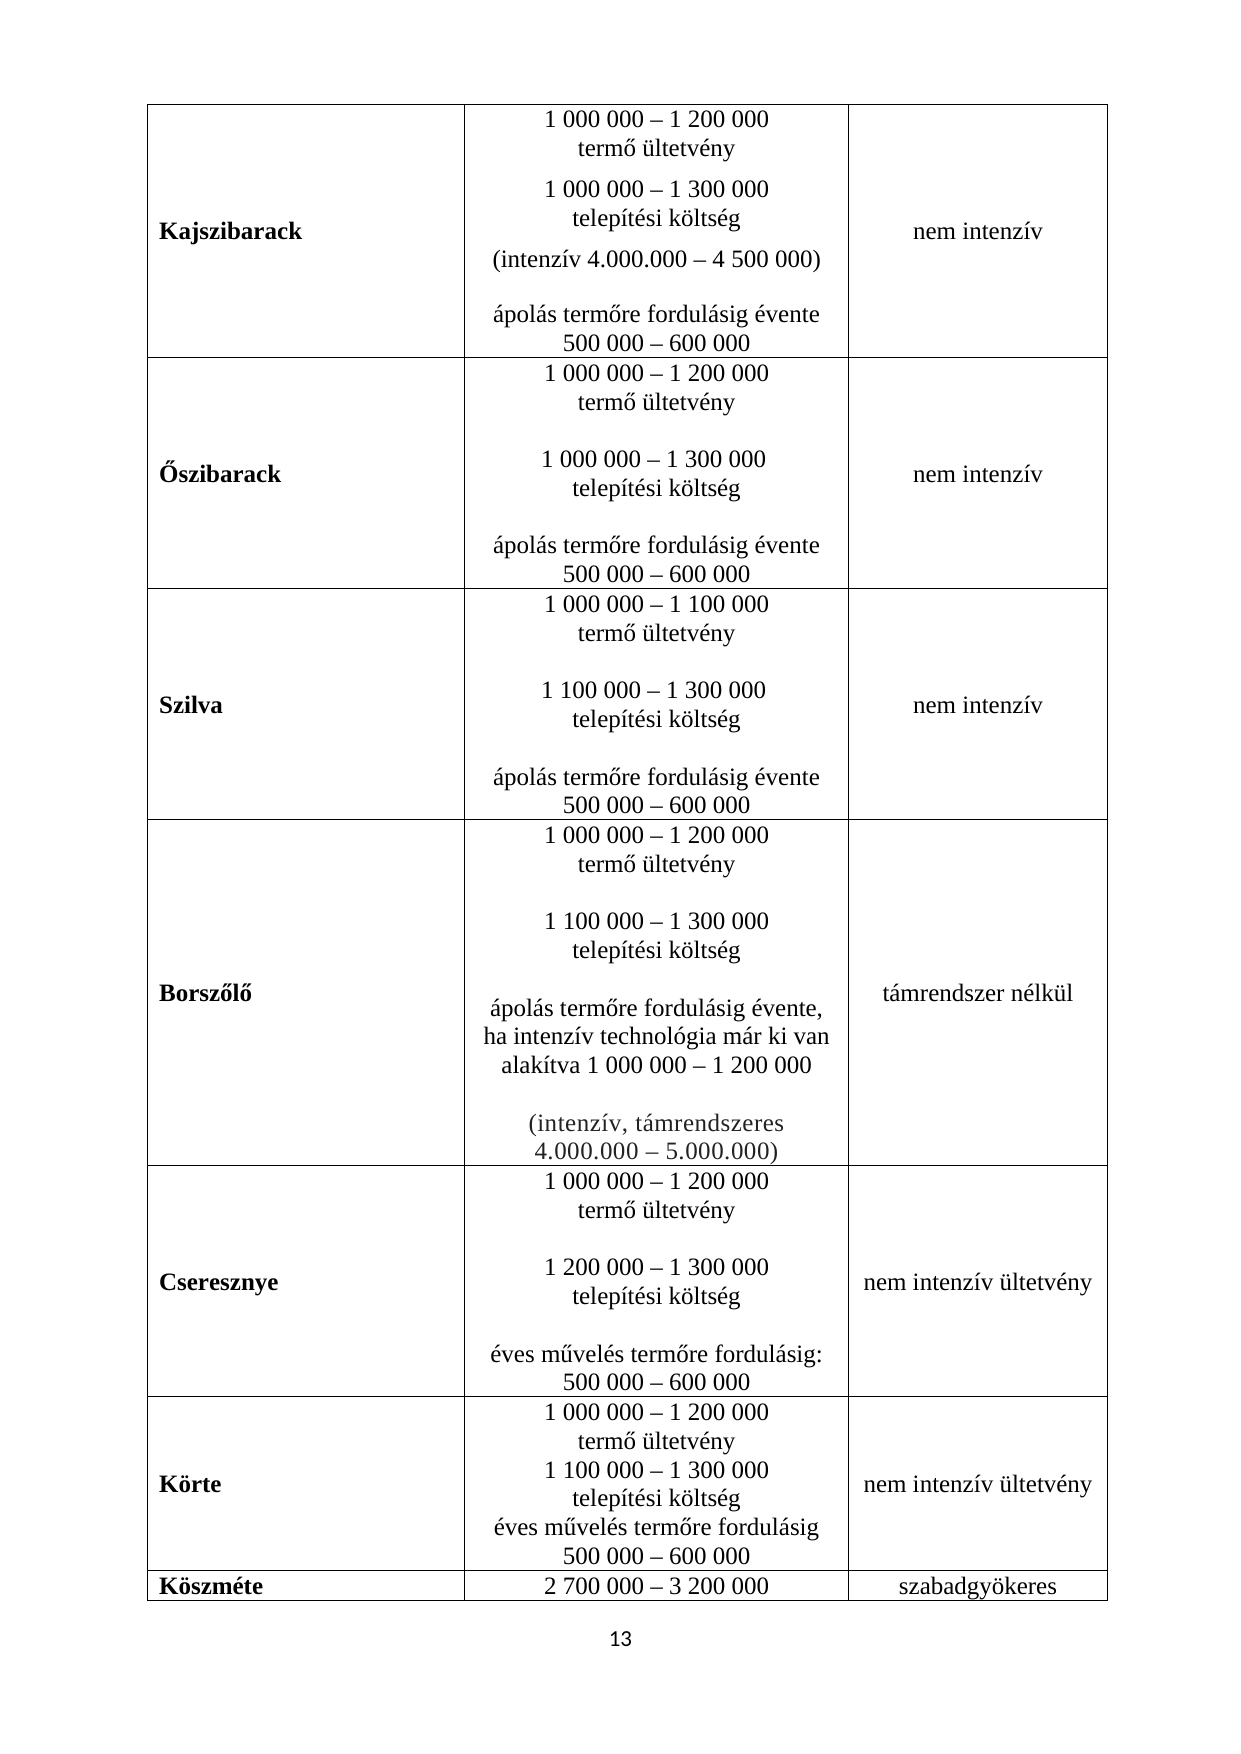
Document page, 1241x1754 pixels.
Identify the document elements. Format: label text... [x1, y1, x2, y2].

table_cell nem intenzív ültetvény [849, 1397, 1107, 1570]
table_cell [849, 1571, 1107, 1599]
table_cell nem intenzív [849, 358, 1107, 588]
table_header Kajszibarack [148, 105, 464, 357]
table_cell nem intenzív [849, 589, 1107, 819]
table_cell Cseresznye [148, 1166, 464, 1396]
table_cell 1 000 000 – 1 200 000 termő ültetvény 1 100 000 – 1 300 000 telepítési költség ápolás termőre fordulásig évente, ha intenzív technológia már ki van alakítva 1 000 000 – 1 200 000 (intenzív, támrendszeres 4.000.000 – 5.000.000) [465, 820, 848, 1165]
table_cell 1 000 000 – 1 100 000 termő ültetvény 1 100 000 – 1 300 000 telepítési költség ápolás termőre fordulásig évente 500 000 – 600 000 [465, 589, 848, 819]
table_header nem intenzív [849, 105, 1107, 357]
table_cell Szilva [148, 589, 464, 819]
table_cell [465, 1571, 848, 1599]
table_cell nem intenzív ültetvény [849, 1166, 1107, 1396]
table_header 1 000 000 – 1 200 000 termő ültetvény 1 000 000 – 1 300 000 telepítési költség (intenzív 4.000.000 – 4 500 000) ápolás termőre fordulásig évente 500 000 – 600 000 [465, 105, 848, 357]
table_cell 1 000 000 – 1 200 000 termő ültetvény 1 100 000 – 1 300 000 telepítési költség éves művelés termőre fordulásig 500 000 – 600 000 [465, 1397, 848, 1570]
table_cell Körte [148, 1397, 464, 1570]
table_cell Köszméte [148, 1571, 464, 1599]
table_cell Borszőlő [148, 820, 464, 1165]
table_cell támrendszer nélkül [849, 820, 1107, 1165]
table_cell Őszibarack [148, 358, 464, 588]
table_cell 1 000 000 – 1 200 000 termő ültetvény 1 000 000 – 1 300 000 telepítési költség ápolás termőre fordulásig évente 500 000 – 600 000 [465, 358, 848, 588]
table_cell 1 000 000 – 1 200 000 termő ültetvény 1 200 000 – 1 300 000 telepítési költség éves művelés termőre fordulásig: 500 000 – 600 000 [465, 1166, 848, 1396]
